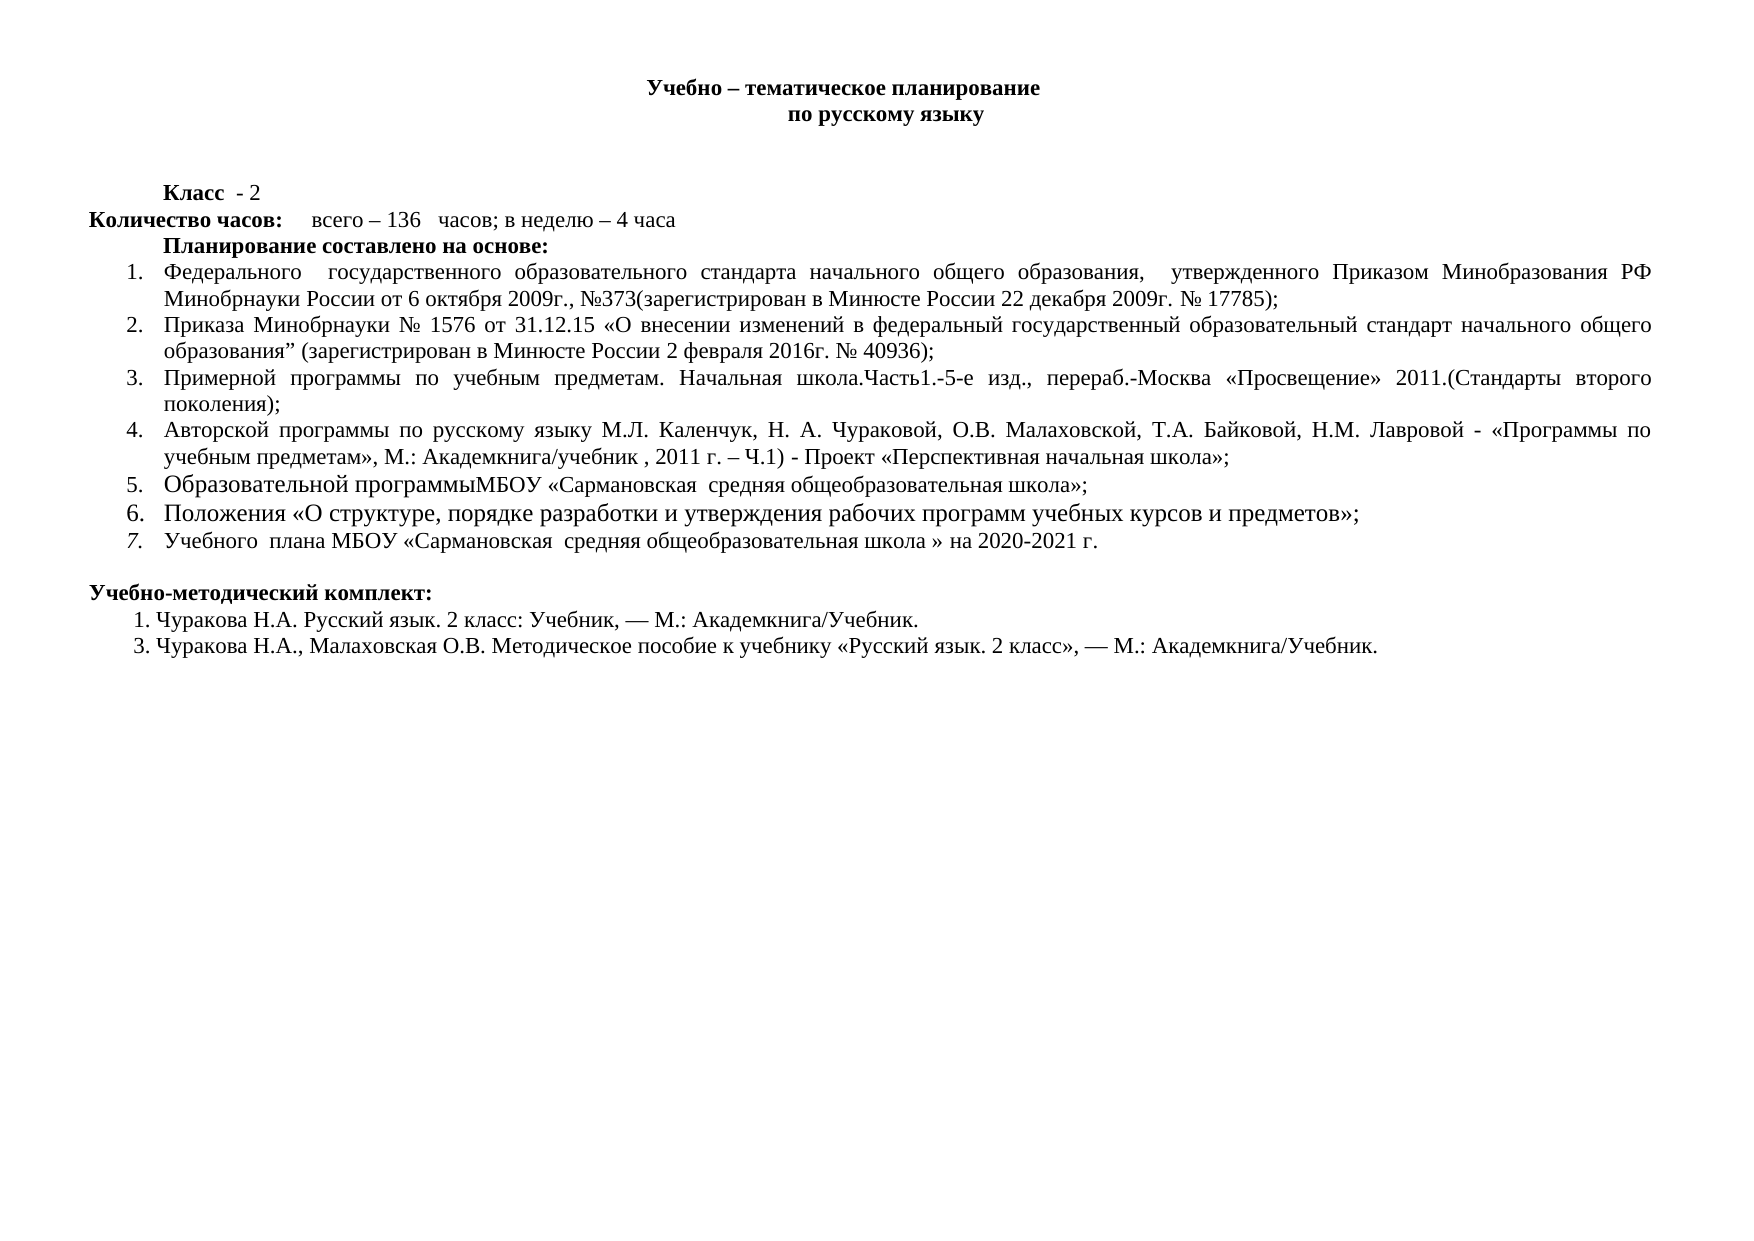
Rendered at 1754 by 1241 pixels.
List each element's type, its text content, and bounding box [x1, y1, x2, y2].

list Положения «О структуре, порядке разработки и утверждения рабочих программ учебных курсов и предметов»; [126, 498, 1654, 527]
text 3. Чуракова Н.А., Малаховская О.В. Методическое пособие к учебнику «Русский язык. 2 класс», — М.: Академкнига/Учебник. [133, 632, 1654, 658]
list Примерной программы по учебным предметам. Начальная школа.Часть1.-5-е изд., перераб.-Москва «Просвещение» 2011.(Стандарты второго поколения); [126, 364, 1654, 416]
text Планирование составлено на основе: [89, 232, 1654, 258]
text 1. Чуракова Н.А. Русский язык. 2 класс: Учебник, — М.: Академкнига/Учебник. [133, 606, 1654, 632]
text по русскому языку [118, 100, 1654, 127]
subtitle Учебного плана МБОУ «Сармановская средняя общеобразовательная школа » на 2020-2021 г. [126, 527, 1654, 553]
text Класс - 2 [89, 179, 1654, 206]
list Федерального государственного образовательного стандарта начального общего образования, утвержденного Приказом Минобразования РФ Минобрнауки России от 6 октября 2009г., №373(зарегистрирован в Минюсте России 22 декабря 2009г. № 17785); [126, 258, 1654, 311]
subtitle Авторской программы по русскому языку М.Л. Каленчук, Н. А. Чураковой, О.В. Малаховской, Т.А. Байковой, Н.М. Лавровой - «Программы по учебным предметам», М.: Академкнига/учебник , . – Ч.1) - Проект «Перспективная начальная школа»; [126, 416, 1654, 469]
text Учебно – тематическое планирование [32, 74, 1654, 100]
text Количество часов: всего – 136 часов; в неделю – 4 часа [89, 206, 1654, 232]
list Приказа Минобрнауки № 1576 от 31.12.15 «О внесении изменений в федеральный государственный образовательный стандарт начального общего образования” (зарегистрирован в Минюсте России 2 февраля 2016г. № 40936); [126, 311, 1654, 364]
list Образовательной программыМБОУ «Сармановская средняя общеобразовательная школа»; [126, 469, 1654, 498]
text Учебно-методический комплект: [89, 579, 1654, 606]
